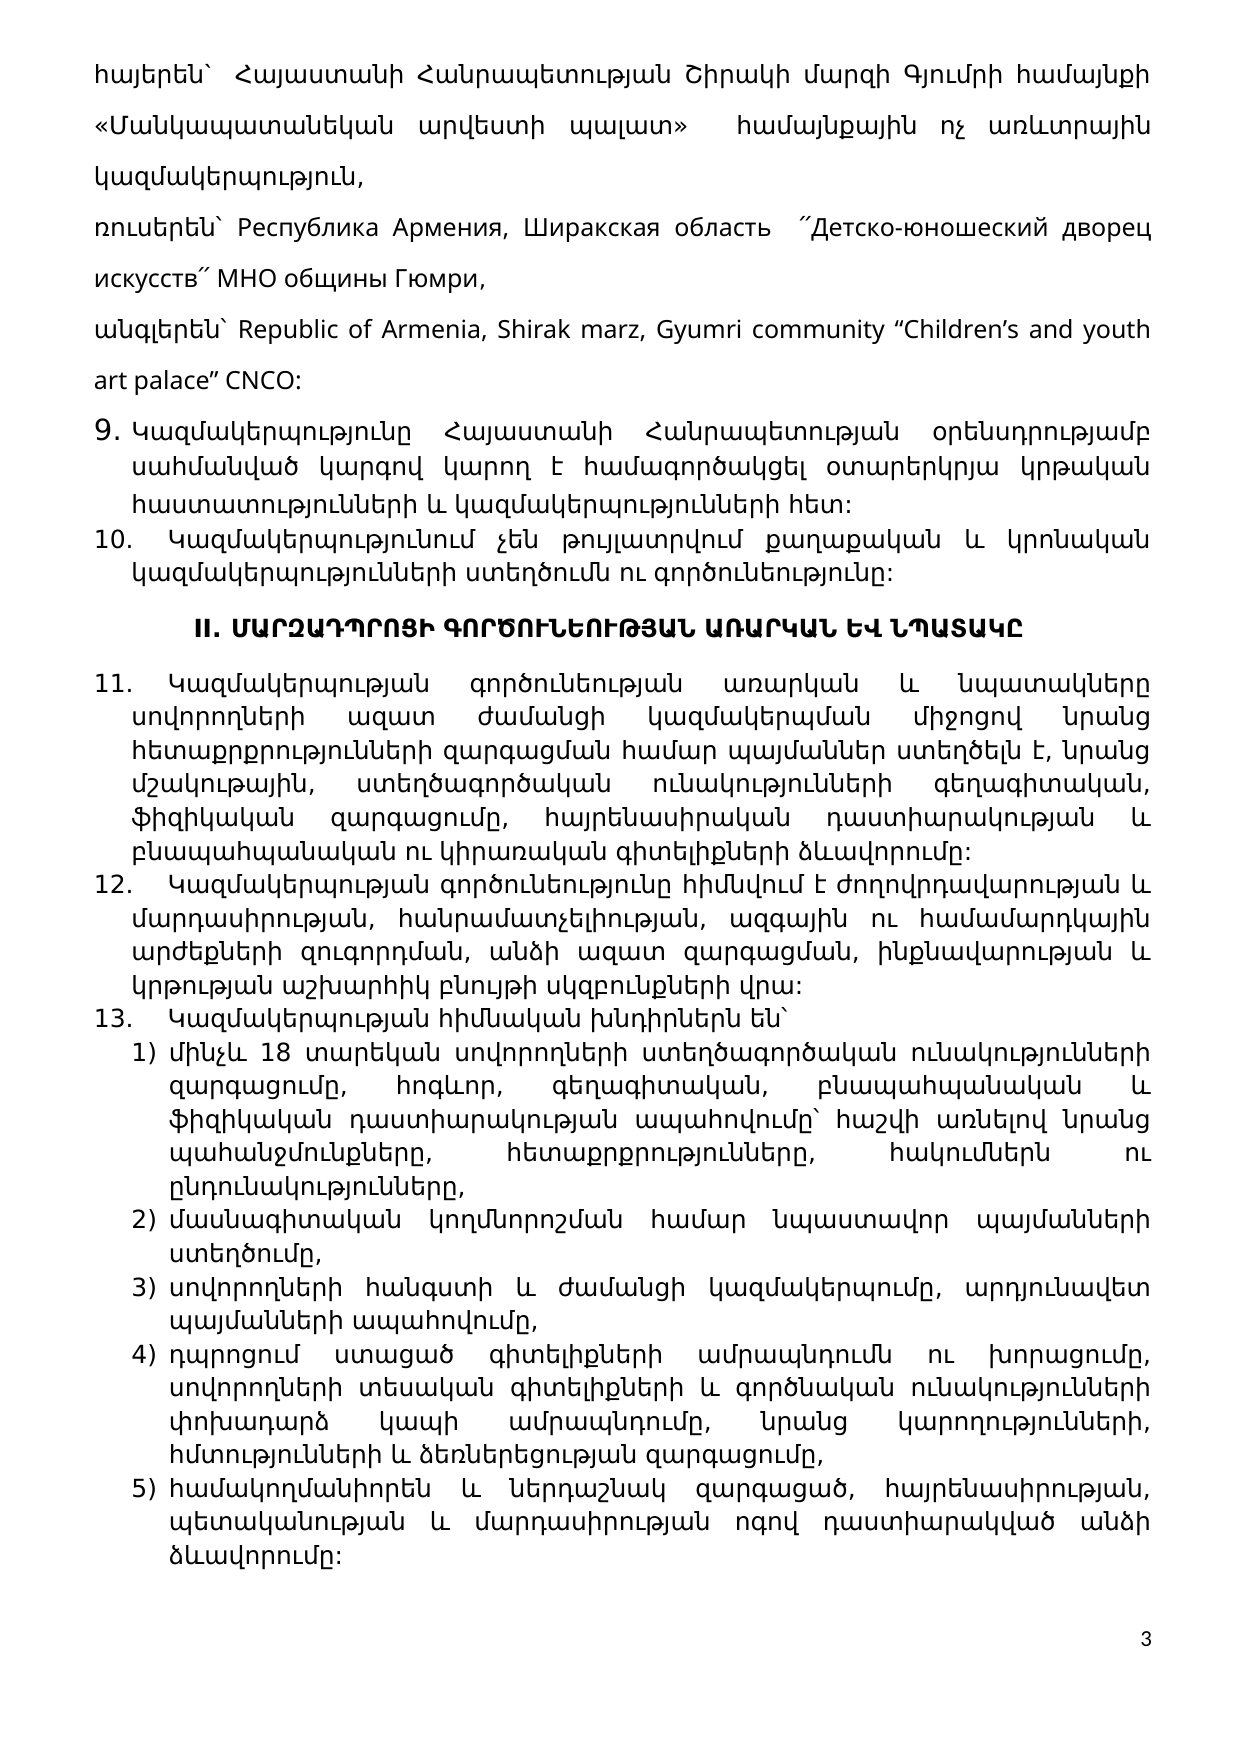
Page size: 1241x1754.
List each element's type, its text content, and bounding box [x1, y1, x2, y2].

list Կազմակերպության գործունեությունը հիմնվում է ժողովրդավարության և մարդասիրության, հանրամատչելիության, ազգային ու համամարդկային արժեքների զուգորդման, անձի ազատ զարգացման, ինքնավարության և կրթության աշխարհիկ բնույթի սկզբունքների վրա: [94, 870, 1152, 1000]
list մասնագիտական կողմնորոշման համար նպաստավոր պայմանների ստեղծումը, [131, 1206, 1152, 1268]
list Կազմակերպությունում չեն թույլատրվում քաղաքական և կրոնական կազմակերպությունների ստեղծումն ու գործունեությունը: [94, 525, 1152, 588]
list մինչև 18 տարեկան սովորողների ստեղծագործական ունակությունների զարգացումը, հոգևոր, գեղագիտական, բնապահպանական և ֆիզիկական դաստիարակության ապահովումը՝ հաշվի առնելով նրանց պահանջմունքները, հետաքրքրությունները, հակումներն ու ընդունակությունները, [131, 1038, 1152, 1201]
list սովորողների հանգստի և ժամանցի կազմակերպումը, արդյունավետ պայմանների ապահովումը, [131, 1273, 1152, 1335]
text հայերեն` Հայաստանի Հանրապետության Շիրակի մարզի Գյումրի համայնքի «Մանկապատանեկան արվեստի պալատ» համայնքային ոչ առևտրային կազմակերպություն, [94, 56, 1152, 192]
list Կազմակերպությունը Հայաստանի Հանրապետության օրենսդրությամբ սահմանված կարգով կարող է համագործակցել օտարերկրյա կրթական հաստատությունների և կազմակերպությունների հետ: [94, 413, 1152, 520]
text ռուսերեն՝ Республика Армения, Ширакская область ՛՛Детско-юношеский дворец искусств՛՛ МНО общины Гюмри, [94, 209, 1152, 294]
list Կազմակերպության գործունեության առարկան և նպատակները սովորողների ազատ ժամանցի կազմակերպման միջոցով նրանց հետաքրքրությունների զարգացման համար պայմաններ ստեղծելն է, նրանց մշակութային, ստեղծագործական ունակությունների գեղագիտական, ֆիզիկական զարգացումը, հայրենասիրական դաստիարակության և բնապահպանական ու կիրառական գիտելիքների ձևավորումը: [94, 669, 1152, 866]
list համակողմանիորեն և ներդաշնակ զարգացած, հայրենասիրության, պետականության և մարդասիրության ոգով դաստիարակված անձի ձևավորումը: [131, 1474, 1152, 1570]
list դպրոցում ստացած գիտելիքների ամրապնդումն ու խորացումը, սովորողների տեսական գիտելիքների և գործնական ունակությունների փոխադարձ կապի ամրապնդումը, նրանց կարողությունների, հմտությունների և ձեռներեցության զարգացումը, [131, 1340, 1152, 1469]
text անգլերեն՝ Republic of Armenia, Shirak marz, Gyumri community “Children’s and youth art palace” CNCO: [94, 311, 1152, 397]
list Կազմակերպության հիմնական խնդիրներն են՝ [94, 1004, 1152, 1033]
list ՄԱՐԶԱԴՊՐՈՑԻ ԳՈՐԾՈՒՆԵՈՒԹՅԱՆ ԱՌԱՐԿԱՆ ԵՎ ՆՊԱՏԱԿԸ [94, 614, 1152, 643]
